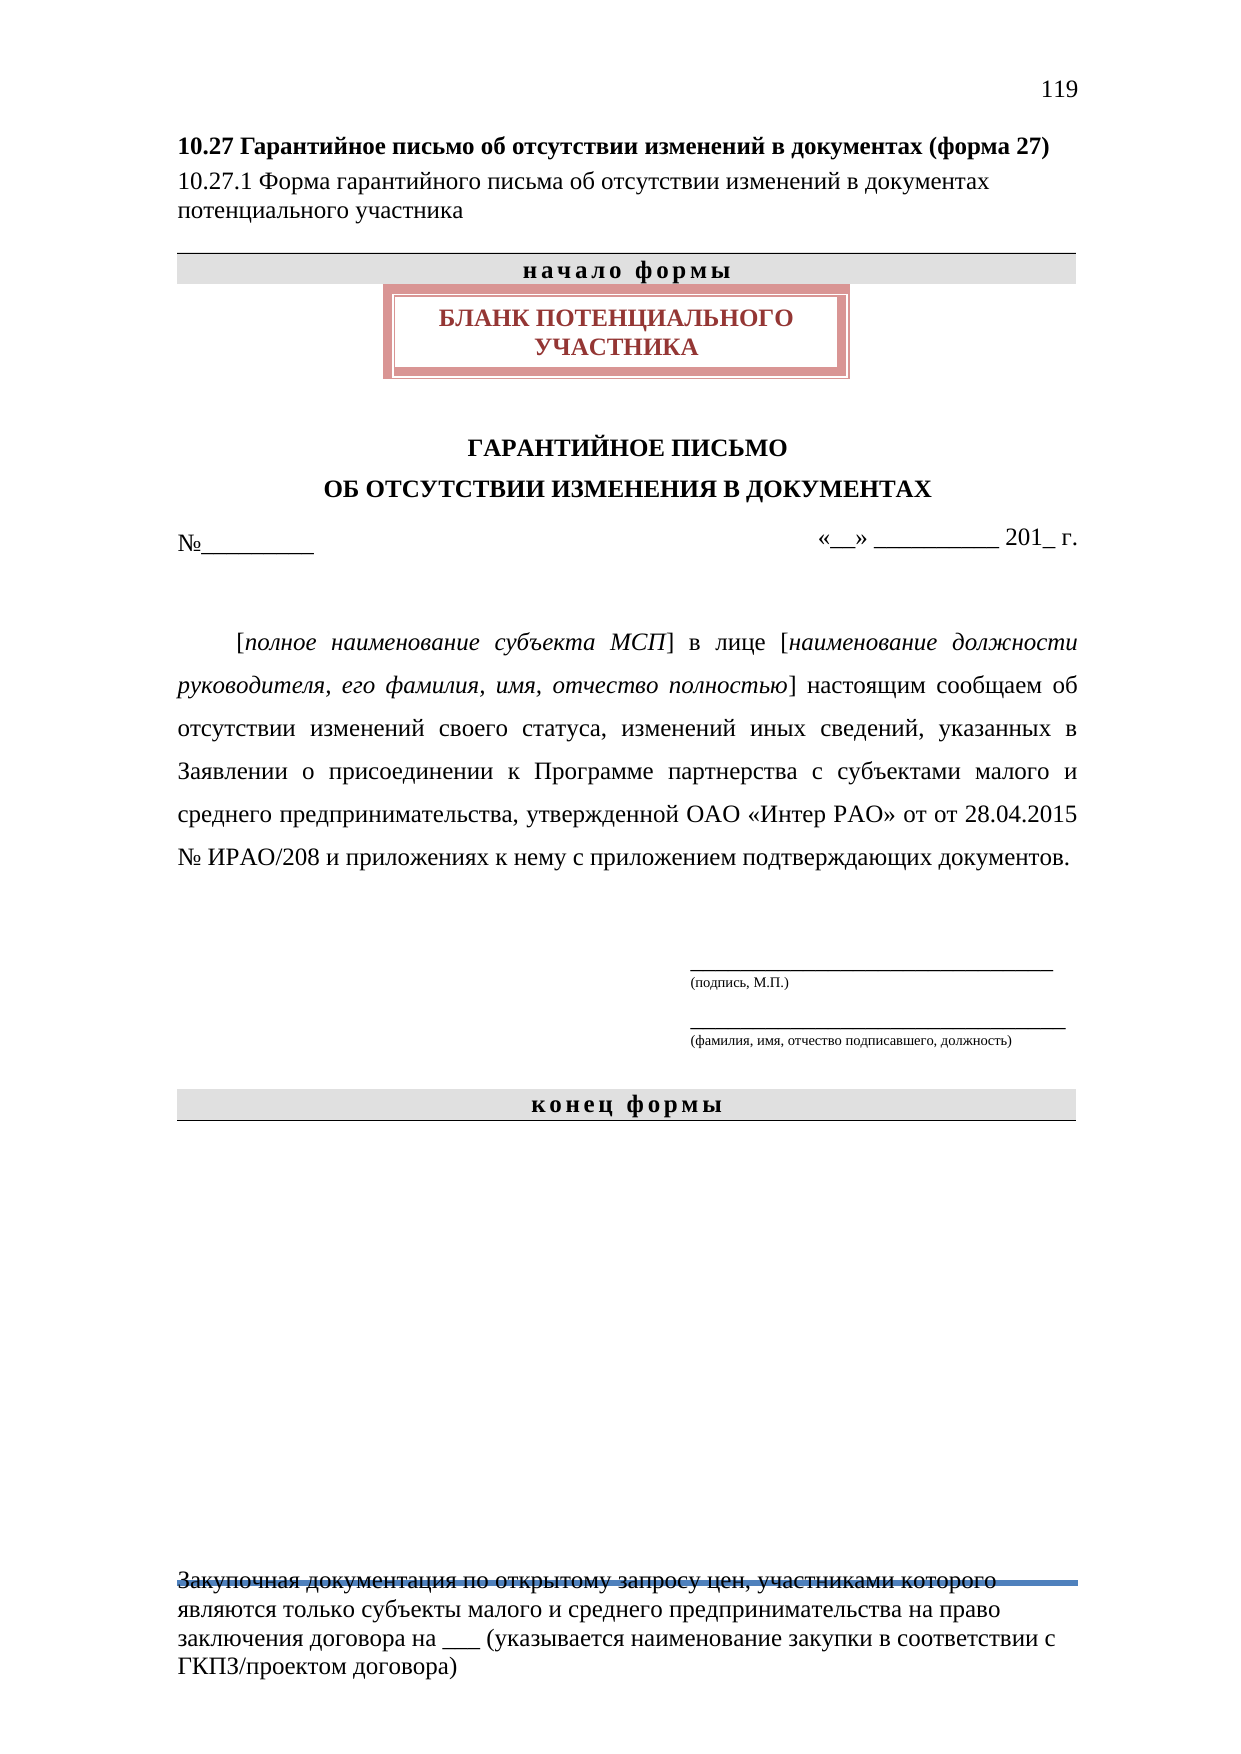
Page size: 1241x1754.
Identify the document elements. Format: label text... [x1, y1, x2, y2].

text начало формы [177, 254, 1076, 284]
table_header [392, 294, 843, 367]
text [полное наименование субъекта МСП] в лице [наименование должности руководителя, его фамилия, имя, отчество полностью] настоящим сообщаем об отсутствии изменений своего статуса, изменений иных сведений, указанных в Заявлении о присоединении к Программе партнерства с субъектами малого и среднего предпринимательства, утвержденной ОАО «Интер РАО» от от 28.04.2015 № ИРАО/208 и приложениях к нему с приложением подтверждающих документов. [177, 627, 1078, 871]
text конец формы [177, 1089, 1076, 1120]
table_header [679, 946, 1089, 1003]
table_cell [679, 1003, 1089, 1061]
text ГАРАНТИЙНОЕ ПИСЬМО [177, 433, 1078, 462]
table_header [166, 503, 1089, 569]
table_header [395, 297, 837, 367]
subtitle 10.27 Гарантийное письмо об отсутствии изменений в документах (форма 27) [177, 131, 1078, 160]
text ОБ ОТСУТСТВИИ ИЗМЕНЕНИЯ В ДОКУМЕНТАХ [177, 474, 1078, 503]
text 10.27.1 Форма гарантийного письма об отсутствии изменений в документах потенциального участника [177, 166, 1078, 224]
